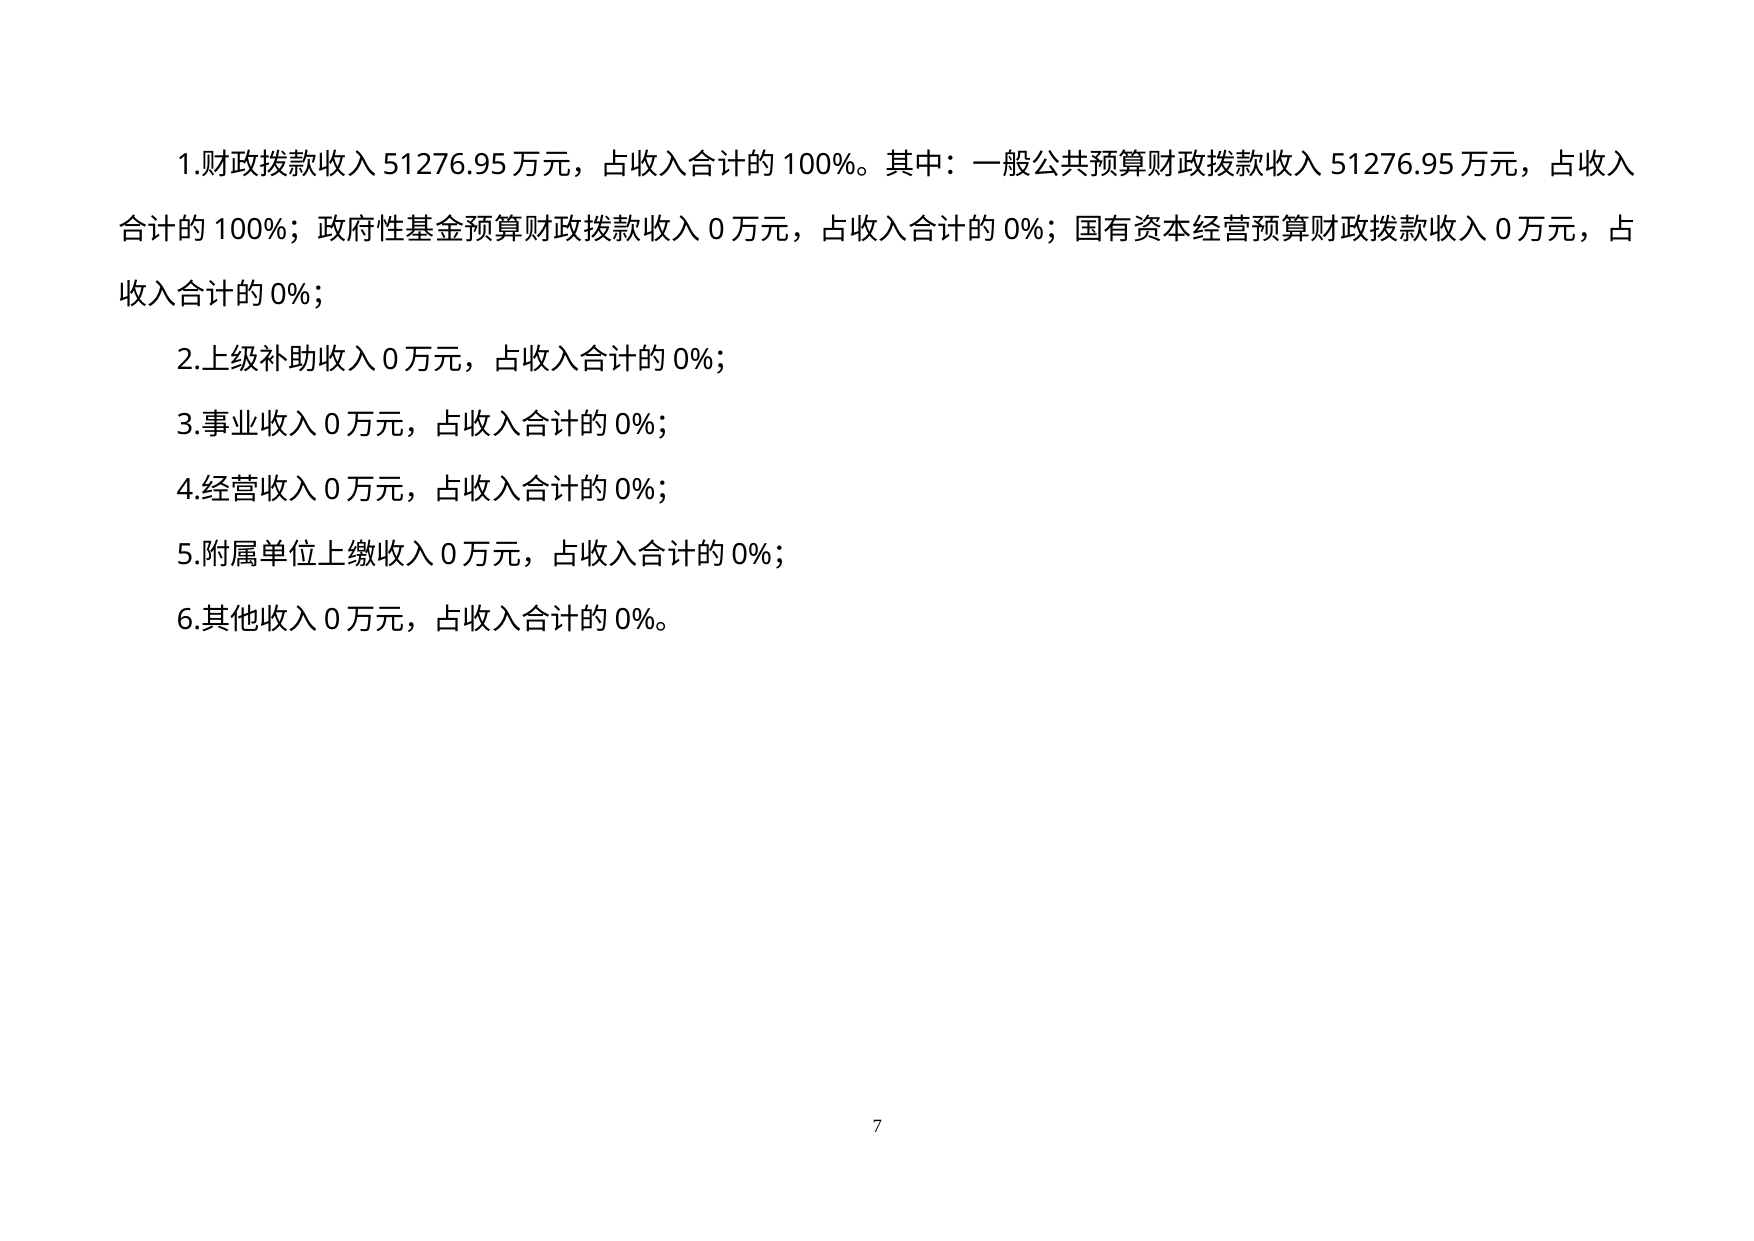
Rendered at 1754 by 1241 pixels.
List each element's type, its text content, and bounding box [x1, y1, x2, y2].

text 1.财政拨款收入51276.95万元，占收入合计的100%。其中：一般公共预算财政拨款收入51276.95万元，占收入合计的100%；政府性基金预算财政拨款收入0万元，占收入合计的0%；国有资本经营预算财政拨款收入0万元，占收入合计的0%； [118, 129, 1636, 324]
text 5.附属单位上缴收入0万元，占收入合计的0%； [118, 519, 1636, 584]
text 3.事业收入0万元，占收入合计的0%； [118, 389, 1636, 454]
text 4.经营收入0万元，占收入合计的0%； [118, 454, 1636, 519]
text 6.其他收入0万元，占收入合计的0%。 [118, 584, 1636, 649]
text 2.上级补助收入0万元，占收入合计的0%； [118, 324, 1636, 389]
